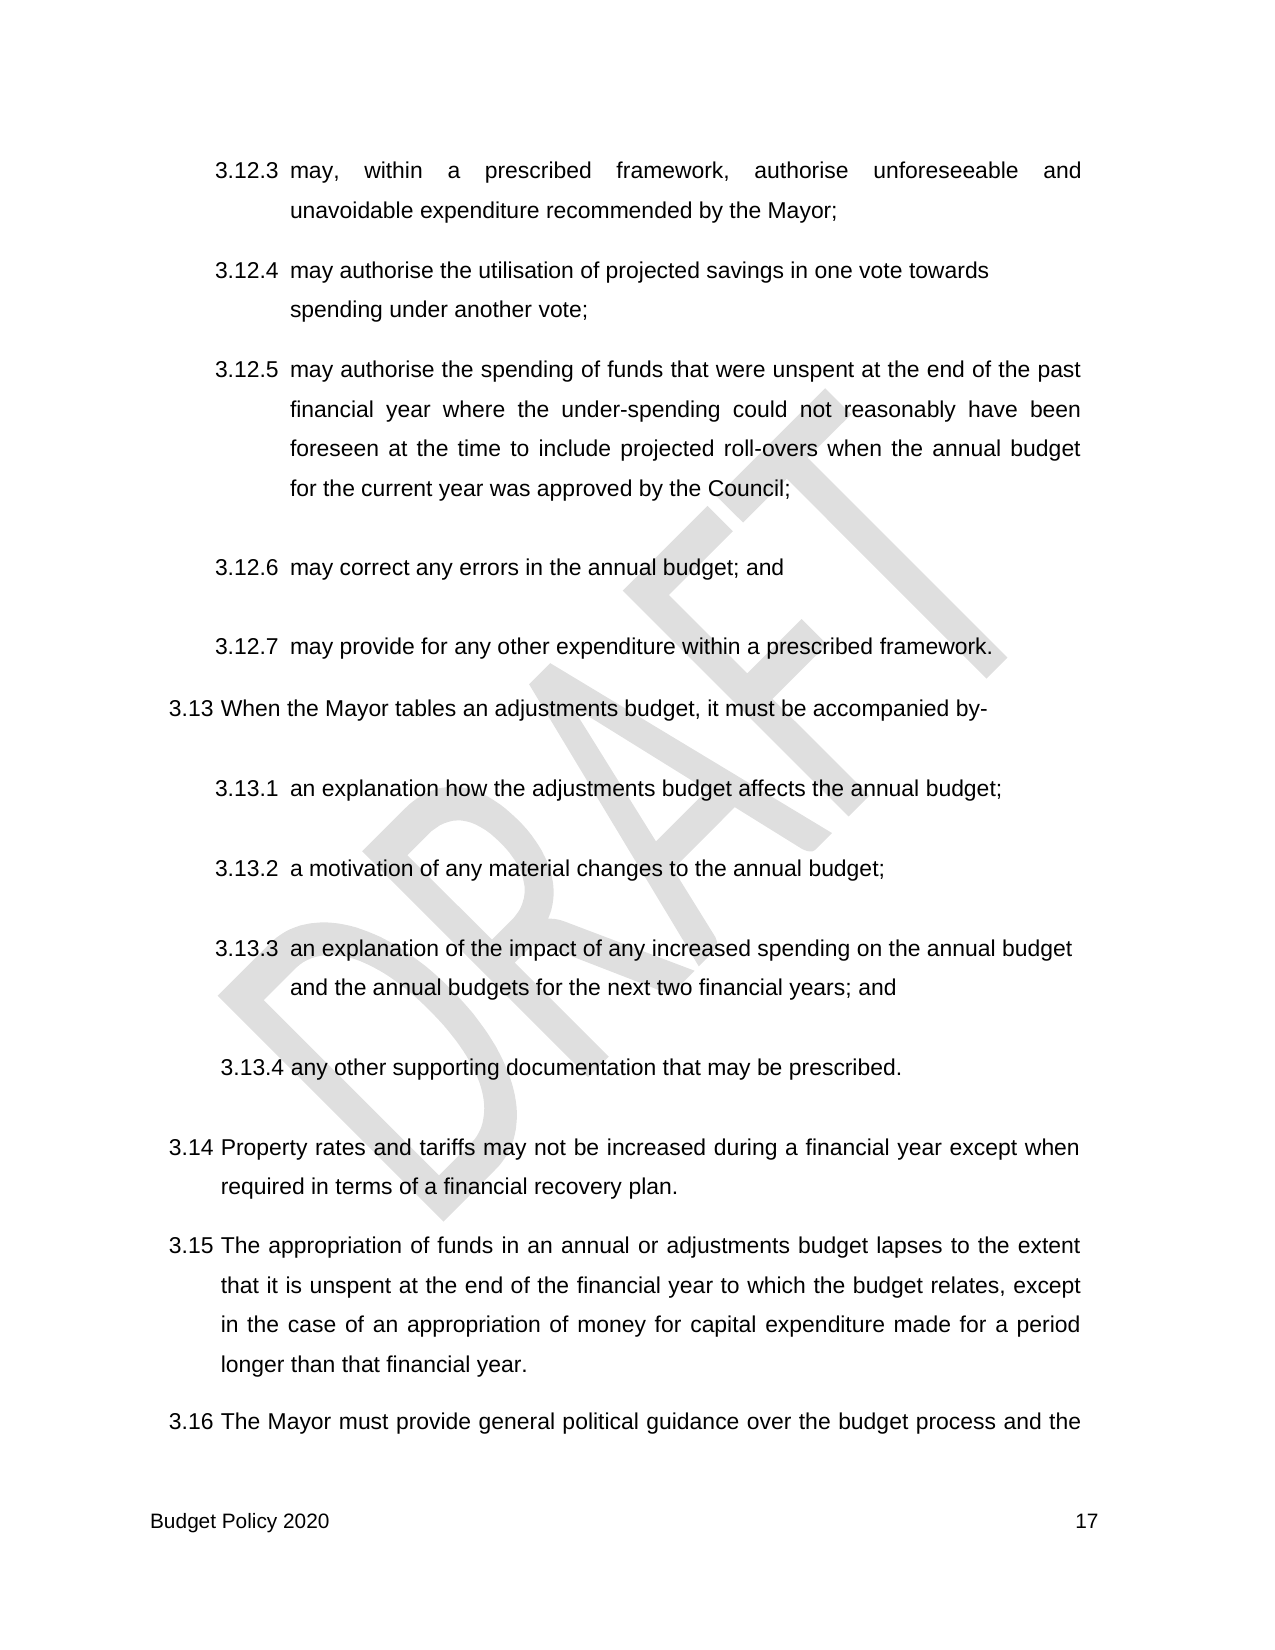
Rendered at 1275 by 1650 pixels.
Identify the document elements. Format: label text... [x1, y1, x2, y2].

list an explanation how the adjustments budget affects the annual budget; [215, 774, 1119, 801]
list may authorise the spending of funds that were unspent at the end of the past financial year where the under-spending could not reasonably have been foreseen at the time to include projected roll-overs when the annual budget for the current year was approved by the Council; [215, 356, 1082, 501]
list a motivation of any material changes to the annual budget; [215, 855, 1119, 881]
list When the Mayor tables an adjustments budget, it must be accompanied by- [169, 694, 1119, 721]
list an explanation of the impact of any increased spending on the annual budget and the annual budgets for the next two financial years; and [215, 934, 1082, 1000]
list may, within a prescribed framework, authorise unforeseeable and unavoidable expenditure recommended by the Mayor; [215, 157, 1082, 223]
list any other supporting documentation that may be prescribed. [220, 1053, 1119, 1080]
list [169, 1408, 1082, 1434]
list may provide for any other expenditure within a prescribed framework. [215, 633, 1119, 659]
list may authorise the utilisation of projected savings in one vote towards spending under another vote; [215, 257, 1081, 322]
list may correct any errors in the annual budget; and [215, 554, 1119, 580]
list The appropriation of funds in an annual or adjustments budget lapses to the extent that it is unspent at the end of the financial year to which the budget relates, except in the case of an appropriation of money for capital expenditure made for a period longer than that financial year. [169, 1232, 1082, 1377]
list Property rates and tariffs may not be increased during a financial year except when required in terms of a financial recovery plan. [169, 1133, 1081, 1199]
